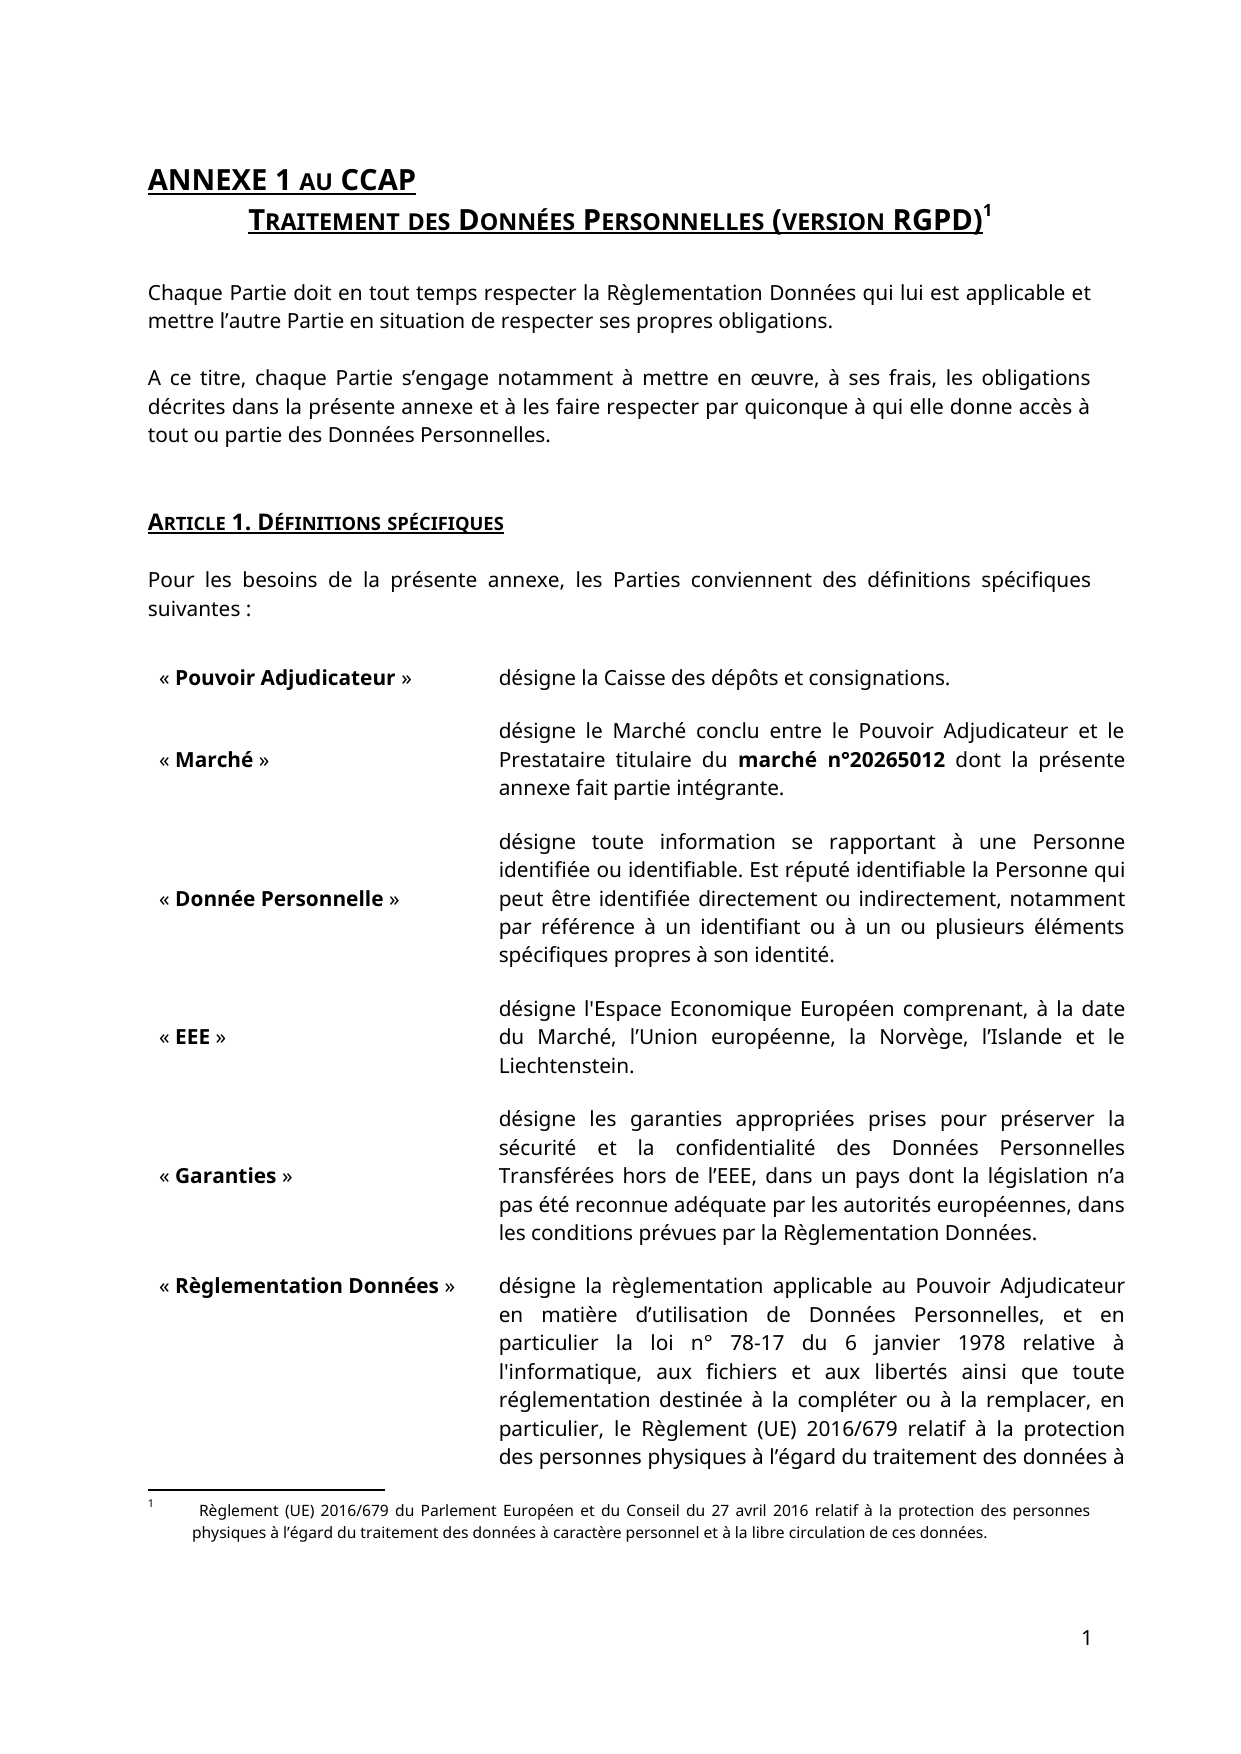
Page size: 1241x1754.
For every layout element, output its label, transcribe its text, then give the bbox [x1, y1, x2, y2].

text Article 1. Définitions spécifiques [148, 506, 1093, 537]
text ANNEXE 1 au CCAP [148, 159, 1093, 199]
table_header désigne la Caisse des dépôts et consignations. [487, 651, 1137, 704]
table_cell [487, 1259, 1137, 1471]
text A ce titre, chaque Partie s’engage notamment à mettre en œuvre, à ses frais, les obligations décrites dans la présente annexe et à les faire respecter par quiconque à qui elle donne accès à tout ou partie des Données Personnelles. [148, 363, 1093, 449]
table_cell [148, 1259, 487, 1471]
table_cell désigne le Marché conclu entre le Pouvoir Adjudicateur et le Prestataire titulaire du marché n°20265012 dont la présente annexe fait partie intégrante. [487, 704, 1137, 814]
text Pour les besoins de la présente annexe, les Parties conviennent des définitions spécifiques suivantes : [148, 565, 1093, 622]
table_cell « Marché » [148, 704, 487, 814]
text Chaque Partie doit en tout temps respecter la Règlementation Données qui lui est applicable et mettre l’autre Partie en situation de respecter ses propres obligations. [148, 278, 1093, 335]
table_cell désigne toute information se rapportant à une Personne identifiée ou identifiable. Est réputé identifiable la Personne qui peut être identifiée directement ou indirectement, notamment par référence à un identifiant ou à un ou plusieurs éléments spécifiques propres à son identité. [487, 814, 1137, 982]
table_cell « EEE » [148, 982, 487, 1092]
text Traitement des Données Personnelles (version RGPD) [148, 199, 1093, 238]
table_cell « Garanties » [148, 1092, 487, 1259]
table_header « Pouvoir Adjudicateur » [148, 651, 487, 704]
table_cell « Donnée Personnelle » [148, 814, 487, 982]
table_cell désigne l'Espace Economique Européen comprenant, à la date du Marché, l’Union européenne, la Norvège, l’Islande et le Liechtenstein. [487, 982, 1137, 1092]
table_cell désigne les garanties appropriées prises pour préserver la sécurité et la confidentialité des Données Personnelles Transférées hors de l’EEE, dans un pays dont la législation n’a pas été reconnue adéquate par les autorités européennes, dans les conditions prévues par la Règlementation Données. [487, 1092, 1137, 1259]
